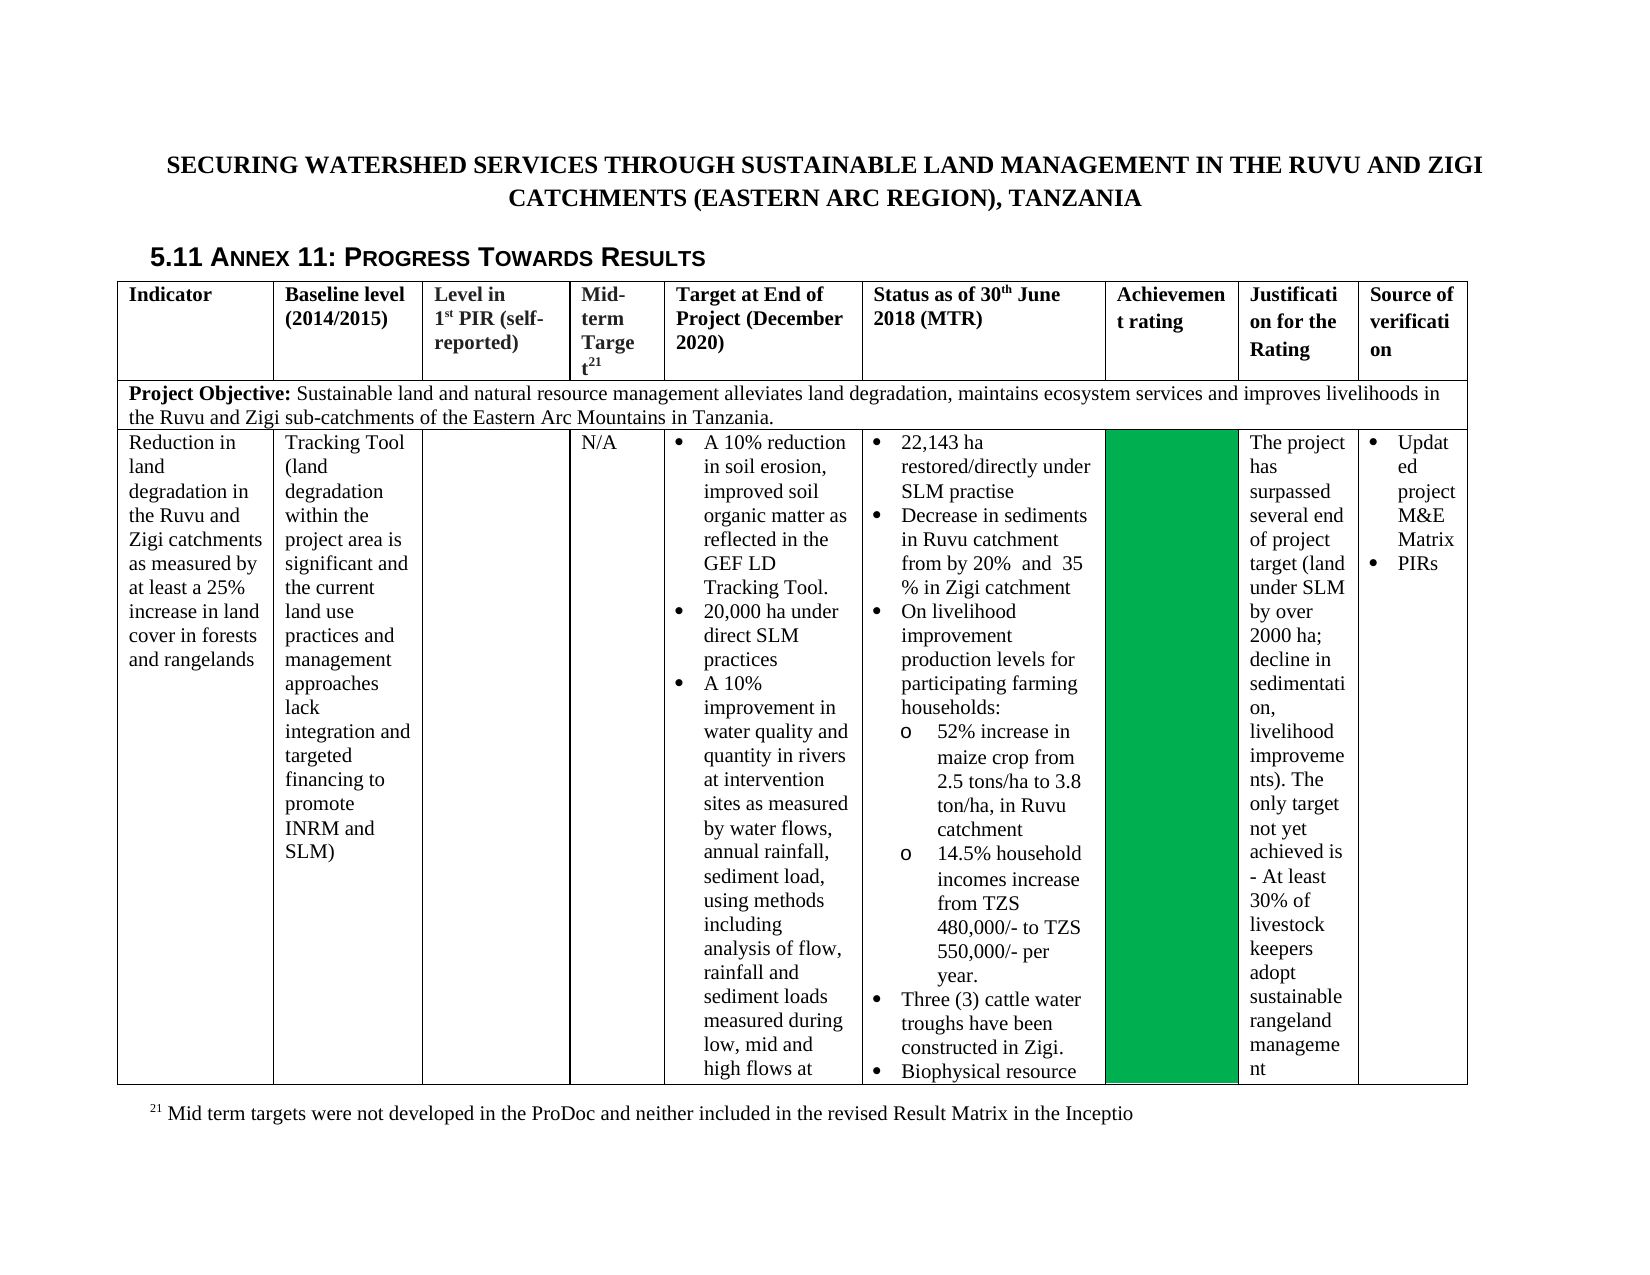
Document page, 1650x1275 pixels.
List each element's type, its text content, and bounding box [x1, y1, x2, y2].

table_cell N/A [571, 430, 664, 1083]
table_header Baseline level (2014/2015) [274, 282, 422, 380]
table_header Source of verification [1359, 282, 1467, 380]
table_cell [423, 430, 569, 1083]
table_header Achievement rating [1106, 282, 1238, 380]
table_header Indicator [118, 282, 273, 380]
table_header Mid-term Target [571, 282, 664, 380]
table_cell [1106, 430, 1238, 1083]
table_header Status as of 30th June 2018 (MTR) [863, 282, 1105, 380]
table_cell Project Objective: Sustainable land and natural resource management alleviates land degradation, maintains ecosystem services and improves livelihoods in the Ruvu and Zigi sub-catchments of the Eastern Arc Mountains in Tanzania. [118, 381, 1467, 429]
subtitle Annex 11: Progress Towards Results [150, 241, 1500, 272]
table_cell Reduction in land degradation in the Ruvu and Zigi catchments as measured by at least a 25% increase in land cover in forests and rangelands [118, 430, 273, 1083]
table_header Level in 1st PIR (self-reported) [423, 282, 569, 380]
table_cell Updated project M&E Matrix PIRs [1359, 430, 1467, 1083]
text SECURING WATERSHED SERVICES THROUGH SUSTAINABLE LAND MANAGEMENT IN THE RUVU AND ZIGI CATCHMENTS (EASTERN ARC REGION), TANZANIA [150, 150, 1500, 212]
table_header Justification for the Rating [1239, 282, 1358, 380]
table_header Target at End of Project (December 2020) [665, 282, 862, 380]
